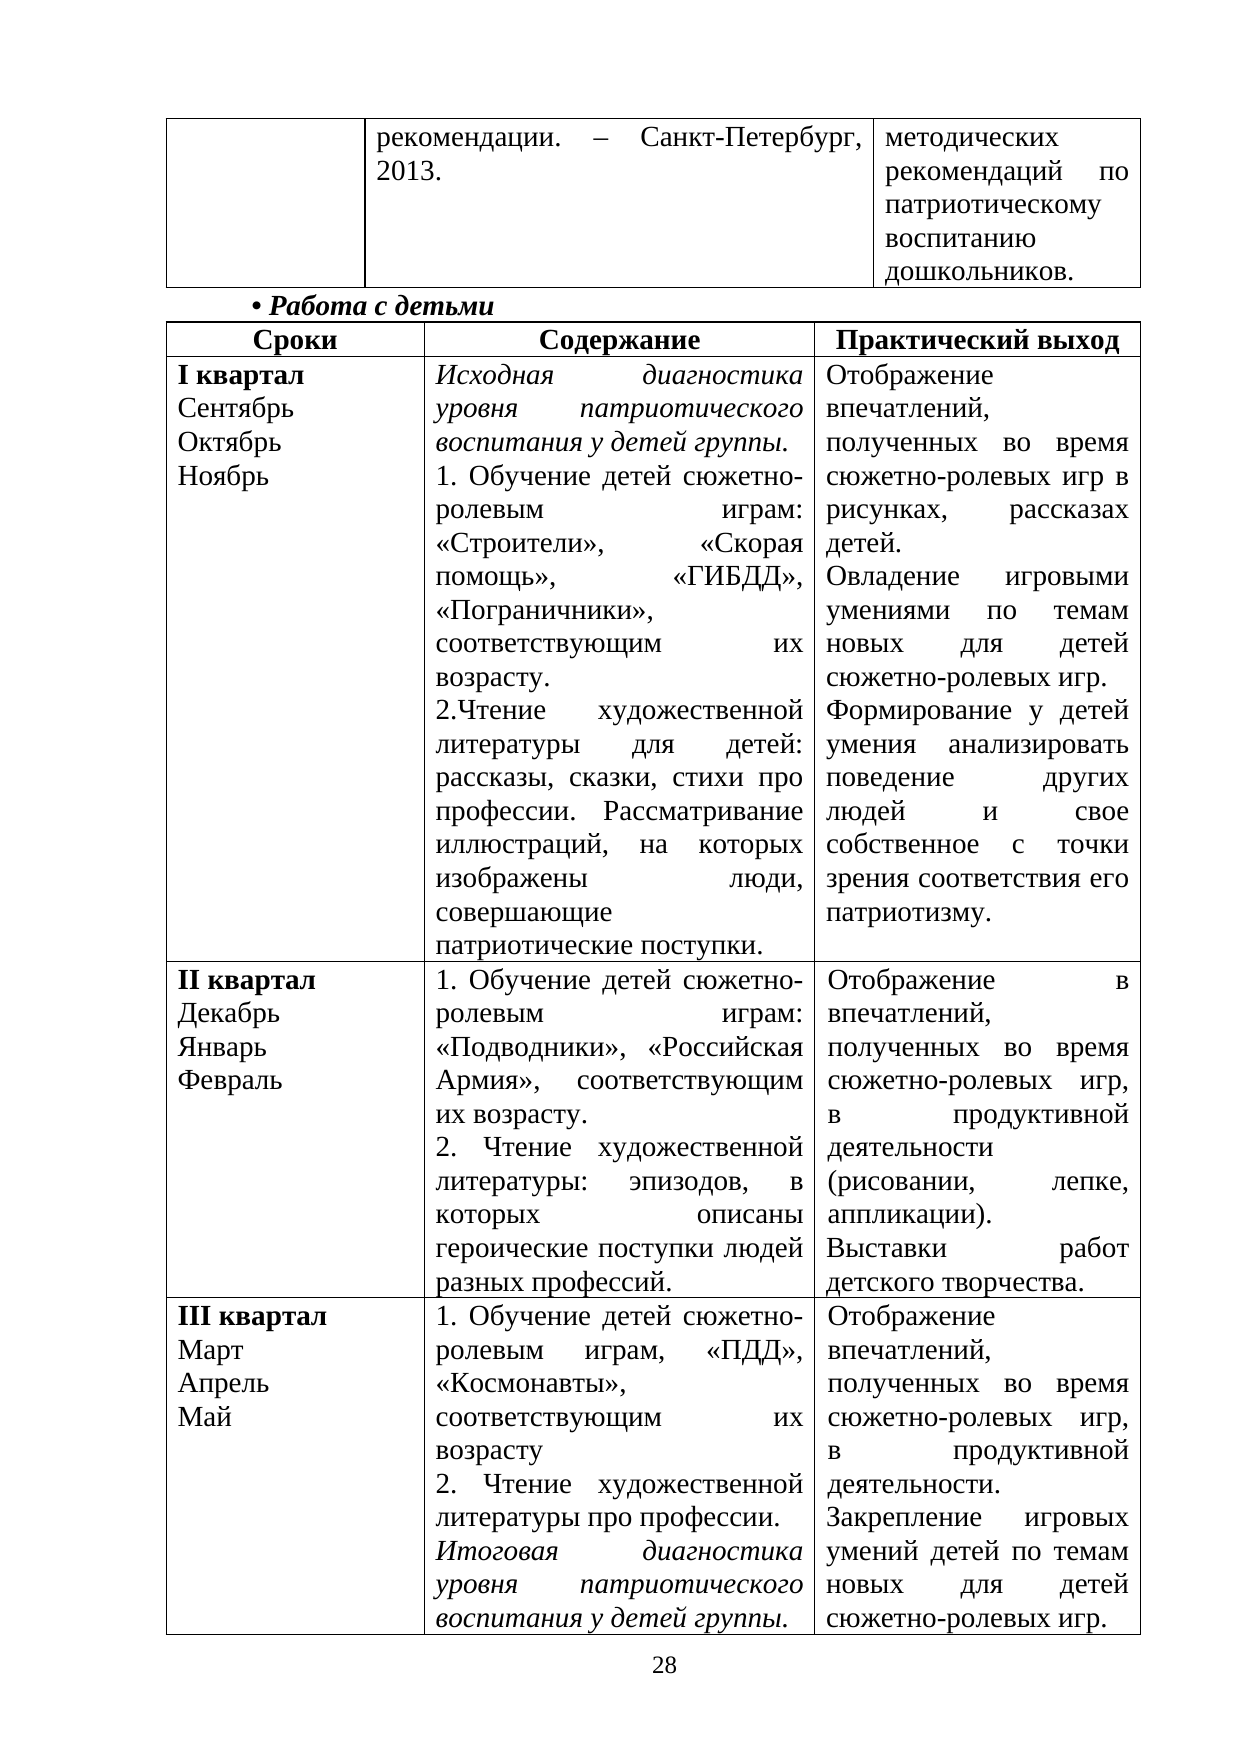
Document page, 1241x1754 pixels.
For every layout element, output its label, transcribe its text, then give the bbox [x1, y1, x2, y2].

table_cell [874, 119, 1140, 287]
table_cell 1. Обучение детей сюжетно-ролевым играм: «Подводники», «Российская Армия», соответствующим их возрасту. 2. Чтение художественной литературы: эпизодов, в которых описаны героические поступки людей разных профессий. [425, 962, 814, 1297]
table_header Практический выход [815, 323, 1140, 356]
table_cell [425, 1298, 814, 1634]
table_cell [815, 1298, 1140, 1634]
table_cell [167, 119, 364, 287]
table_header Содержание [425, 323, 814, 356]
table_cell Отображение впечатлений, полученных во время сюжетно-ролевых игр в рисунках, рассказах детей. Овладение игровыми умениями по темам новых для детей сюжетно-ролевых игр. Формирование у детей умения анализировать поведение других людей и свое собственное с точки зрения соответствия его патриотизму. [815, 357, 1140, 961]
table_header Сроки [167, 323, 424, 356]
table_cell Исходная диагностика уровня патриотического воспитания у детей группы. 1. Обучение детей сюжетно-ролевым играм: «Строители», «Скорая помощь», «ГИБДД», «Пограничники», соответствующим их возрасту. 2.Чтение художественной литературы для детей: рассказы, сказки, стихи про профессии. Рассматривание иллюстраций, на которых изображены люди, совершающие патриотические поступки. [425, 357, 814, 961]
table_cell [167, 1298, 424, 1634]
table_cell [366, 119, 873, 287]
table_cell Отображение в впечатлений, полученных во время сюжетно-ролевых игр, в продуктивной деятельности (рисовании, лепке, аппликации). Выставки работ детского творчества. [815, 962, 1140, 1297]
table_cell I квартал Сентябрь Октябрь Ноябрь [167, 357, 424, 961]
table_cell II квартал Декабрь Январь Февраль [167, 962, 424, 1297]
subtitle • Работа с детьми [177, 288, 1152, 321]
